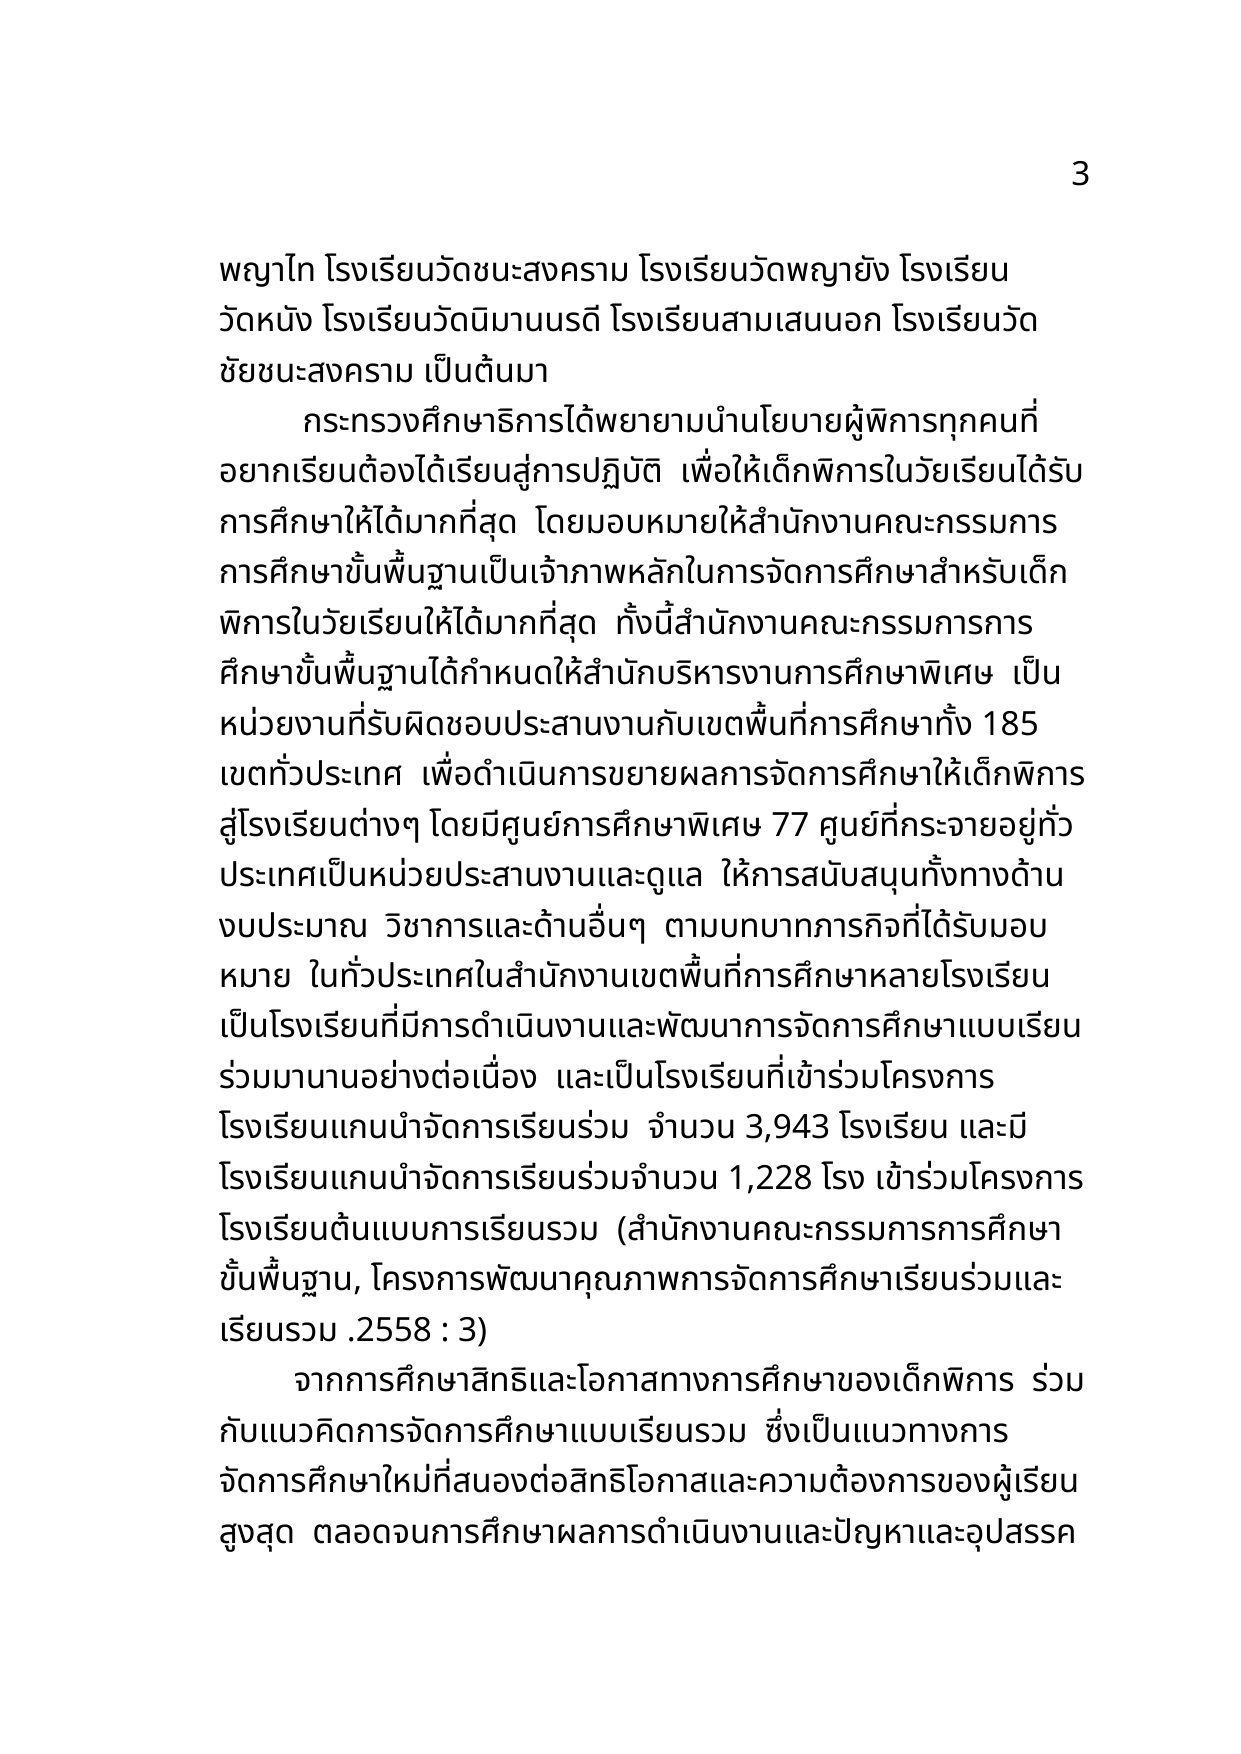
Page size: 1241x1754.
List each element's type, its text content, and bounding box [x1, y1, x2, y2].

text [218, 1356, 1090, 1558]
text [218, 246, 1090, 397]
text กระทรวงศึกษาธิการได้พยายามนำนโยบายผู้พิการทุกคนที่อยากเรียนต้องได้เรียนสู่การปฏิบัติ เพื่อให้เด็กพิการในวัยเรียนได้รับการศึกษาให้ได้มากที่สุด โดยมอบหมายให้สำนักงานคณะกรรมการการศึกษาขั้นพื้นฐานเป็นเจ้าภาพหลักในการจัดการศึกษาสำหรับเด็กพิการในวัยเรียนให้ได้มากที่สุด ทั้งนี้สำนักงานคณะกรรมการการศึกษาขั้นพื้นฐานได้กำหนดให้สำนักบริหารงานการศึกษาพิเศษ เป็นหน่วยงานที่รับผิดชอบประสานงานกับเขตพื้นที่การศึกษาทั้ง 185 เขตทั่วประเทศ เพื่อดำเนินการขยายผลการจัดการศึกษาให้เด็กพิการสู่โรงเรียนต่างๆ โดยมีศูนย์การศึกษาพิเศษ 77 ศูนย์ที่กระจายอยู่ทั่วประเทศเป็นหน่วยประสานงานและดูแล ให้การสนับสนุนทั้งทางด้านงบประมาณ วิชาการและด้านอื่นๆ ตามบทบาทภารกิจที่ได้รับมอบหมาย ในทั่วประเทศในสำนักงานเขตพื้นที่การศึกษาหลายโรงเรียนเป็นโรงเรียนที่มีการดำเนินงานและพัฒนาการจัดการศึกษาแบบเรียนร่วมมานานอย่างต่อเนื่อง และเป็นโรงเรียนที่เข้าร่วมโครงการโรงเรียนแกนนำจัดการเรียนร่วม จำนวน 3,943 โรงเรียน และมีโรงเรียนแกนนำจัดการเรียนร่วมจำนวน 1,228 โรง เข้าร่วมโครงการโรงเรียนต้นแบบการเรียนรวม (สำนักงานคณะกรรมการการศึกษาขั้นพื้นฐาน, โครงการพัฒนาคุณภาพการจัดการศึกษาเรียนร่วมและเรียนรวม .2558 : 3) [218, 397, 1090, 1356]
